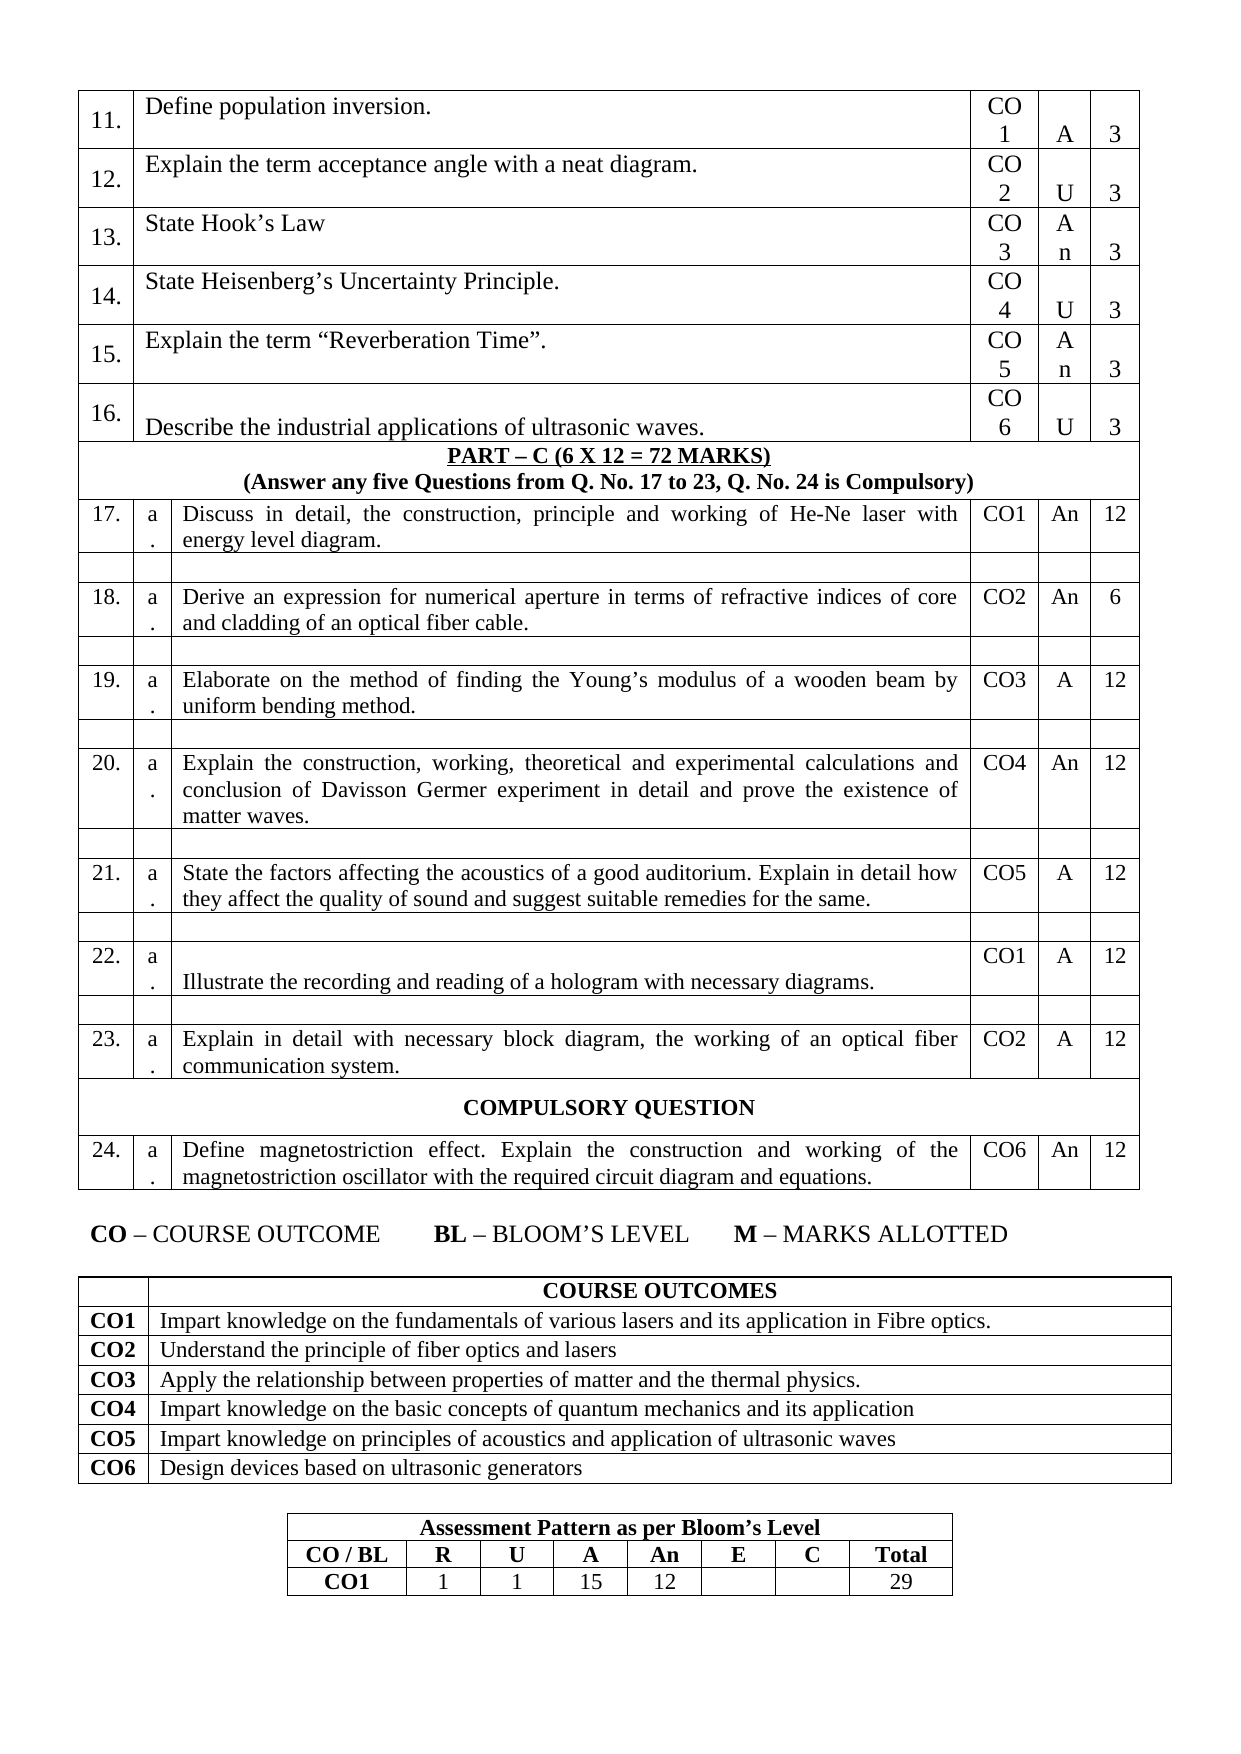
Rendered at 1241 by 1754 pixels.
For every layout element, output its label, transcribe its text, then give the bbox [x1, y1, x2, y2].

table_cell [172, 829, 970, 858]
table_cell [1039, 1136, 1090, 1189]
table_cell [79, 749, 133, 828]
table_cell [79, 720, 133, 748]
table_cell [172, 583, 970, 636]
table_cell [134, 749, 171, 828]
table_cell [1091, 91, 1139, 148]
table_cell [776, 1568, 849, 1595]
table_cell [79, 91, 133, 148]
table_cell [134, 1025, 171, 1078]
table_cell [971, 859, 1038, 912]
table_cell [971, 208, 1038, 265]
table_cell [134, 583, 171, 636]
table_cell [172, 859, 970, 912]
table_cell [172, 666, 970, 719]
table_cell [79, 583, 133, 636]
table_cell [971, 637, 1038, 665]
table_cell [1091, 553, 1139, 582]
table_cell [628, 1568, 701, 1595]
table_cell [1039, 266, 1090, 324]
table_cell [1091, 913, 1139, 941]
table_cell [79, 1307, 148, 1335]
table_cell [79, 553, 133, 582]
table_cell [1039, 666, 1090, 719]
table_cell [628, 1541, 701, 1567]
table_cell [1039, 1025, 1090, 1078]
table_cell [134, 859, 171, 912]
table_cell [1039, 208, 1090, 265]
text CO – COURSE OUTCOME BL – BLOOM’S LEVEL M – MARKS ALLOTTED [90, 1219, 1150, 1248]
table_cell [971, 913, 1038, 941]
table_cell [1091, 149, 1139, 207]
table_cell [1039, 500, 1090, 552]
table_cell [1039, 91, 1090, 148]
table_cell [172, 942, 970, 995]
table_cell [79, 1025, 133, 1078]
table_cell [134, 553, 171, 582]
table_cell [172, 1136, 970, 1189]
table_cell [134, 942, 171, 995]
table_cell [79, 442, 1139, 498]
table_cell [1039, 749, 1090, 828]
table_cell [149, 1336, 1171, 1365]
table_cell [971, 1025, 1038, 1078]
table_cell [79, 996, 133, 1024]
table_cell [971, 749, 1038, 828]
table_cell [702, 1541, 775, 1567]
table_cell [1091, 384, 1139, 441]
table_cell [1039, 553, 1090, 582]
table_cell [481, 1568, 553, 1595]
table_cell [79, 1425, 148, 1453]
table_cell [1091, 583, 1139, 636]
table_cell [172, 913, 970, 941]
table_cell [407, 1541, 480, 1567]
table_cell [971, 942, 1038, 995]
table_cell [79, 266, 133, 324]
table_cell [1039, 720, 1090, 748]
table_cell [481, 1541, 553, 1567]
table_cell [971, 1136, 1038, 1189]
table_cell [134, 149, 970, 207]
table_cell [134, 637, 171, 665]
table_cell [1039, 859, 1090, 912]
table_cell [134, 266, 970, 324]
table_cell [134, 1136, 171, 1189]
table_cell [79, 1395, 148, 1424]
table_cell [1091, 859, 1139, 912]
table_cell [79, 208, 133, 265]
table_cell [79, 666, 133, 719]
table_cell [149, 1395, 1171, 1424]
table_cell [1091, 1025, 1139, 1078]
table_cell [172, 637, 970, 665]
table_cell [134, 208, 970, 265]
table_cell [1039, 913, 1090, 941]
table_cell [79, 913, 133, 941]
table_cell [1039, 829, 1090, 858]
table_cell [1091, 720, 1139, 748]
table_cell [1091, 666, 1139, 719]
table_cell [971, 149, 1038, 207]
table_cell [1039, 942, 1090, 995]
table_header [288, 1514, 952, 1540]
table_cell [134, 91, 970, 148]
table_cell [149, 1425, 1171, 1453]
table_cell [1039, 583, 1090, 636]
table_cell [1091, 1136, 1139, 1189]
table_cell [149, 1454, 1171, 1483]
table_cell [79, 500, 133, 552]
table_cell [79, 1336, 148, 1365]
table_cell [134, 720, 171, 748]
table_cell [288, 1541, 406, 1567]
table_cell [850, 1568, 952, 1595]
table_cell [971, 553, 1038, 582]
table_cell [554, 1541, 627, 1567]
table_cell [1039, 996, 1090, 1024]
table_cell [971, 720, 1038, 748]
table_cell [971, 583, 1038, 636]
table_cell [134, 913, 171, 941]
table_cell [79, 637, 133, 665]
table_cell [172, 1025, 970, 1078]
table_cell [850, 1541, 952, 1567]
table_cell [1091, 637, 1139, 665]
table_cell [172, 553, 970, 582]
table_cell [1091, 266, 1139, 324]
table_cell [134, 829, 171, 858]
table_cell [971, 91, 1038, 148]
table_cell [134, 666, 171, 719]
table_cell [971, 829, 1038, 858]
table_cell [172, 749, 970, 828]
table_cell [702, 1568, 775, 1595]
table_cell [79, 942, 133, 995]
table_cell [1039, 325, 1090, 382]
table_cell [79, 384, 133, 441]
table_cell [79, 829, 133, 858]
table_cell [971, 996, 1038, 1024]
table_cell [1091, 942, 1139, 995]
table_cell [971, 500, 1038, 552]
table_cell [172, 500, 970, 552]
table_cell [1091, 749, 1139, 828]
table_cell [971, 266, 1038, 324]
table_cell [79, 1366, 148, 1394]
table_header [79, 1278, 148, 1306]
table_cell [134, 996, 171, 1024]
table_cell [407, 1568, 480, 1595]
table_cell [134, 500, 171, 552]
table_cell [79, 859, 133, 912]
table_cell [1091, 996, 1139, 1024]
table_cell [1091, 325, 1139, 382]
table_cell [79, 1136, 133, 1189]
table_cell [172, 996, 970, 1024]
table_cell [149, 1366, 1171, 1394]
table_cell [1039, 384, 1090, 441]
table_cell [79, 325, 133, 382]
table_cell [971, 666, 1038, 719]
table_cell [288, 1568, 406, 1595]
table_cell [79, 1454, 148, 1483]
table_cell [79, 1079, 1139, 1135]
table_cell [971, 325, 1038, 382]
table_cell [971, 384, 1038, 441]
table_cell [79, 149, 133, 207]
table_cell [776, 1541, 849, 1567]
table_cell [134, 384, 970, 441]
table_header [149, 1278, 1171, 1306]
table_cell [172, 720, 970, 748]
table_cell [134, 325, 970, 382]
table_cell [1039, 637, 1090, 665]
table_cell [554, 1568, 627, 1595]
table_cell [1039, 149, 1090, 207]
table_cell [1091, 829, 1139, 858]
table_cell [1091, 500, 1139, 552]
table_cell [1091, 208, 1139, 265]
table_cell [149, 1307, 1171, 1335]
